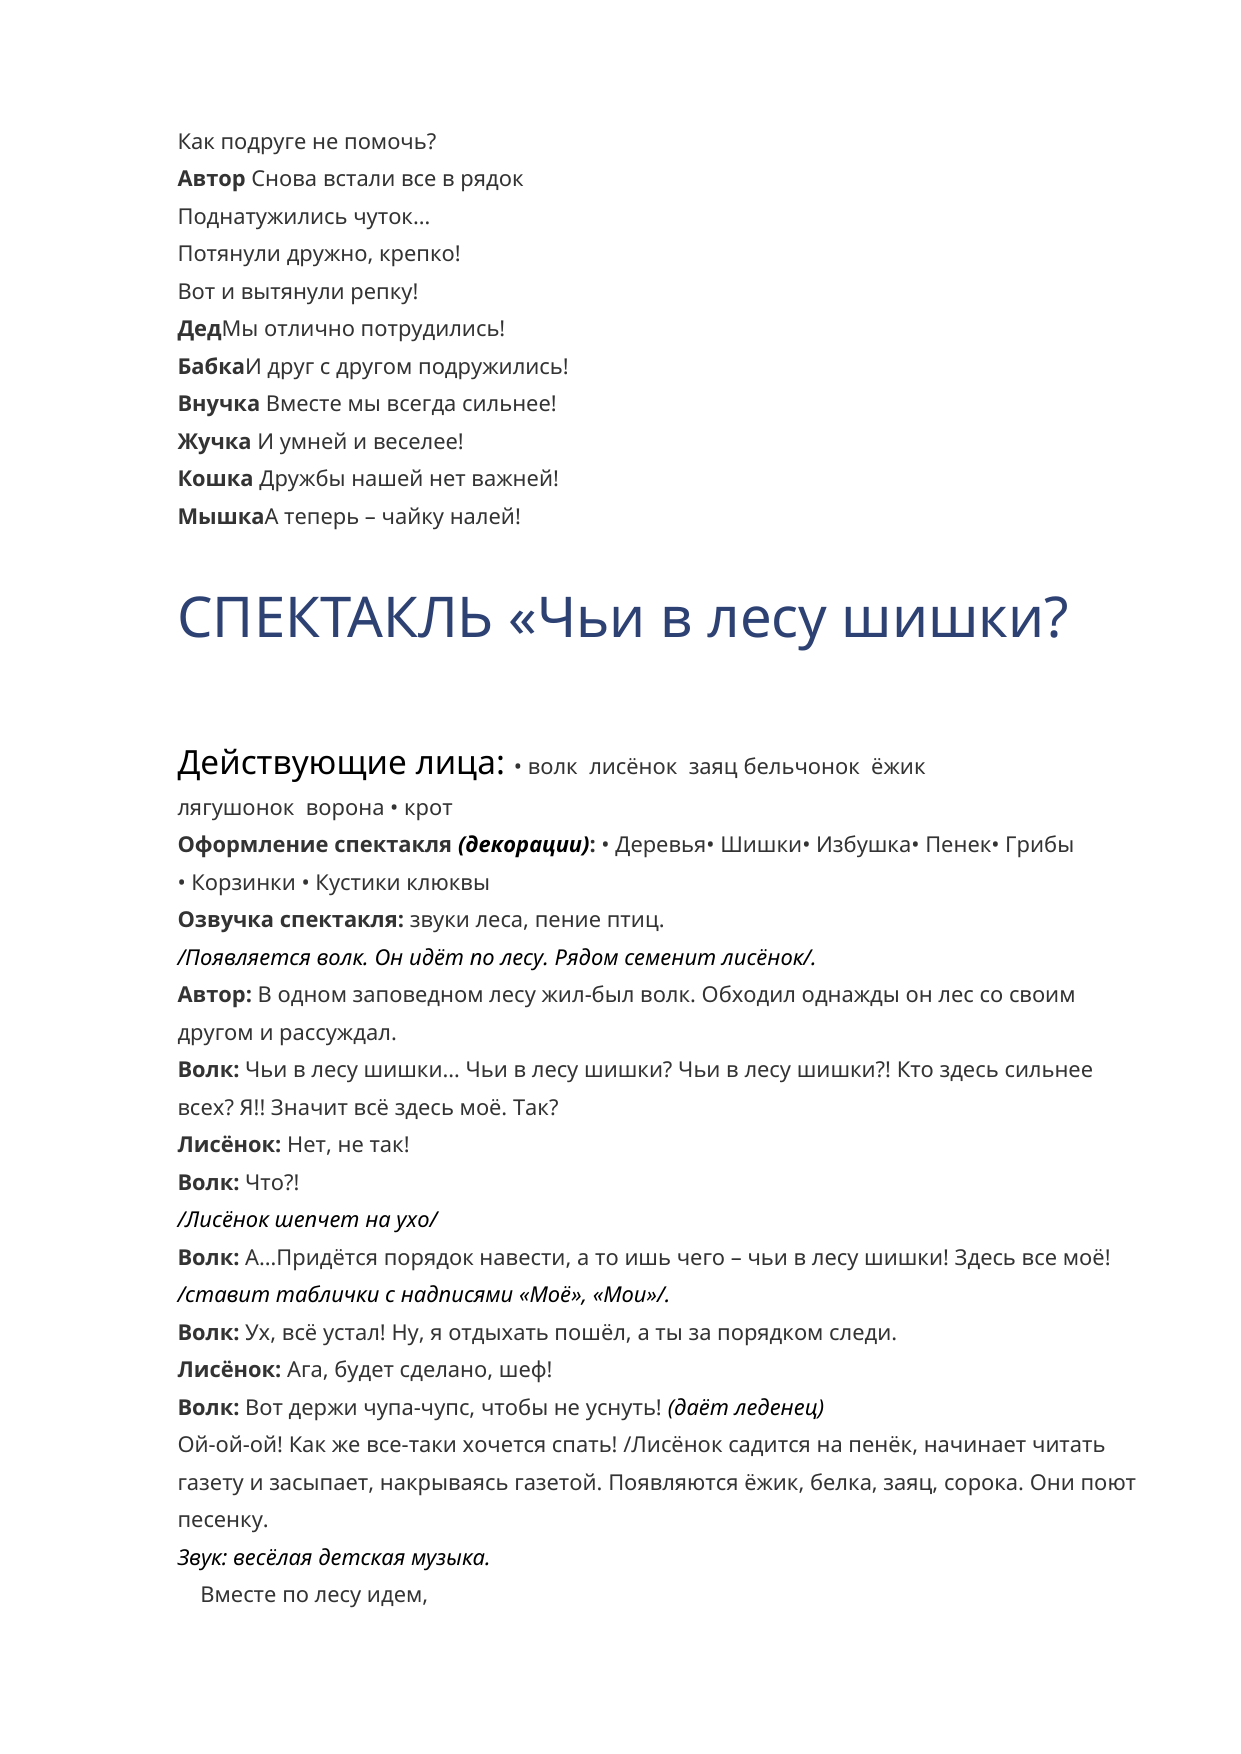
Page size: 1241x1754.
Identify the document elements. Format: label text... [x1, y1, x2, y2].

text СПЕКТАКЛЬ «Чьи в лесу шишки? [177, 577, 1152, 654]
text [177, 738, 1152, 1609]
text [177, 118, 1152, 531]
